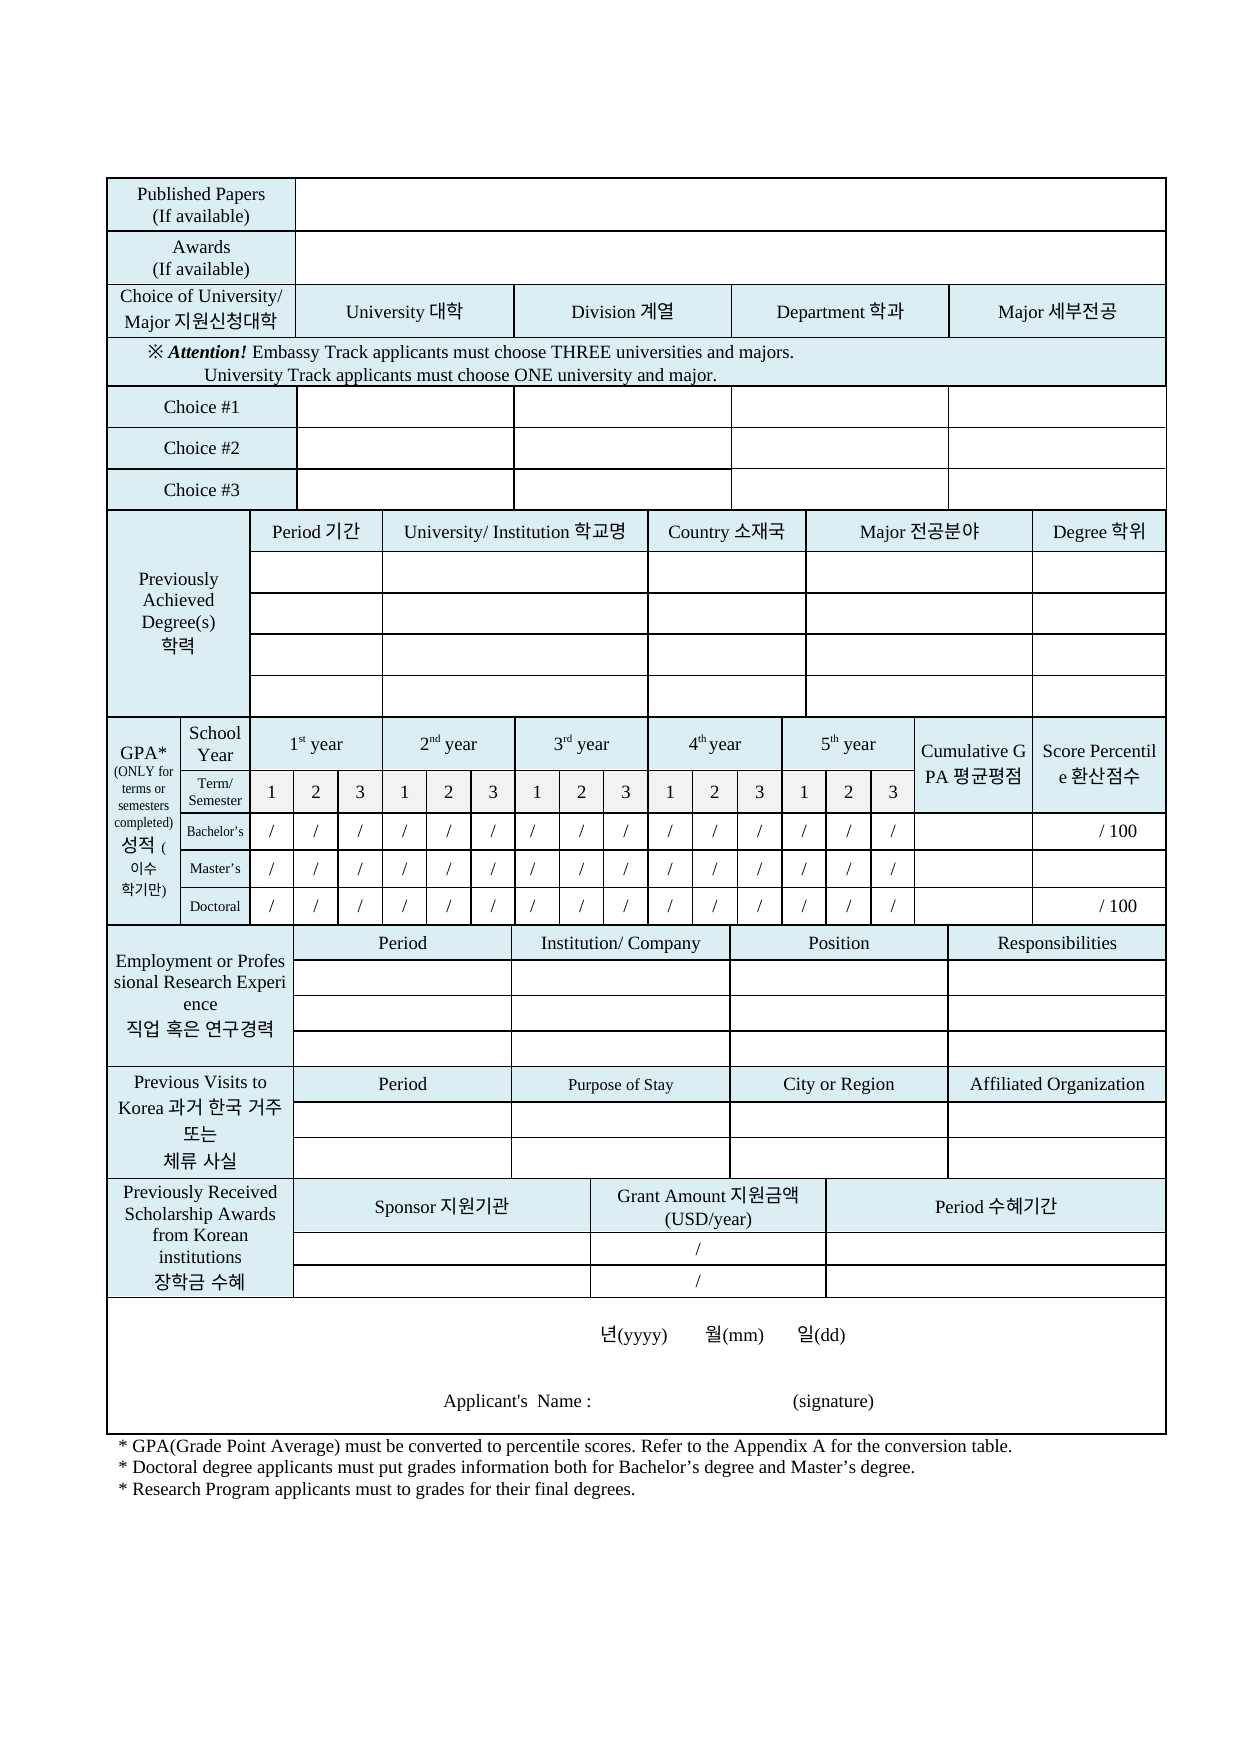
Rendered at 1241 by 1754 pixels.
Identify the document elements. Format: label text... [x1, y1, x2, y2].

table_cell Period [294, 926, 511, 959]
table_cell 3 [604, 771, 647, 812]
table_cell Previously Achieved Degree(s) 학력 [108, 511, 249, 716]
text * Research Program applicants must to grades for their final degrees. [118, 1478, 1122, 1499]
table_cell / [872, 851, 914, 886]
table_cell [1033, 676, 1165, 716]
table_cell [649, 676, 805, 716]
table_cell Purpose of Stay [512, 1067, 729, 1101]
table_cell Period 기간 [251, 511, 382, 551]
table_cell [731, 1103, 947, 1136]
table_cell / [738, 814, 781, 849]
table_cell / 100 [1033, 888, 1165, 924]
table_cell / [738, 888, 781, 924]
table_cell / [294, 814, 337, 849]
table_cell [294, 1103, 511, 1136]
table_cell Degree 학위 [1033, 511, 1165, 551]
table_cell [383, 676, 647, 716]
table_cell Published Papers (If available) [108, 179, 295, 230]
table_cell [515, 387, 731, 427]
table_cell 3 [872, 771, 914, 812]
table_cell University/ Institution 학교명 [383, 511, 647, 551]
table_cell [732, 428, 948, 468]
table_cell / [827, 814, 870, 849]
table_cell 3 [738, 771, 781, 812]
text * Doctoral degree applicants must put grades information both for Bachelor’s degree and Master’s degree. [118, 1456, 1122, 1478]
table_cell / [872, 888, 914, 924]
table_cell [949, 996, 1165, 1030]
table_cell [294, 961, 511, 995]
table_cell Doctoral [181, 888, 249, 924]
table_cell [296, 179, 1165, 230]
table_cell / [560, 814, 603, 849]
table_cell [949, 961, 1165, 995]
table_cell Term/ Semester [181, 771, 249, 812]
table_cell [807, 635, 1032, 675]
table_cell / [604, 851, 647, 886]
table_cell / [827, 851, 870, 886]
table_cell [512, 996, 729, 1030]
table_cell 2 [560, 771, 603, 812]
table_cell Period [294, 1067, 511, 1101]
table_cell / [693, 888, 737, 924]
table_cell [949, 387, 1166, 427]
table_cell [512, 1103, 729, 1136]
table_cell 1 [649, 771, 692, 812]
table_cell / [649, 814, 692, 849]
table_cell / [516, 814, 559, 849]
table_cell [383, 594, 647, 633]
table_cell [512, 1138, 729, 1178]
table_cell / [472, 888, 514, 924]
table_cell 년(yyyy) 월(mm) 일(dd) Applicant's Name : (signature) [108, 1298, 1165, 1433]
table_cell / [604, 814, 647, 849]
table_cell Country 소재국 [649, 511, 805, 551]
table_cell [294, 1032, 511, 1066]
table_cell 4th year [649, 718, 781, 769]
table_cell Grant Amount 지원금액 (USD/year) [591, 1179, 825, 1231]
table_cell [649, 635, 805, 675]
table_cell / [383, 851, 426, 886]
table_cell / [294, 851, 337, 886]
table_cell [949, 1032, 1165, 1066]
table_cell 2 [827, 771, 870, 812]
table_cell Cumulative GPA 평균평점 [915, 718, 1032, 812]
table_cell [731, 996, 947, 1030]
table_cell City or Region [731, 1067, 947, 1101]
table_cell [1033, 635, 1165, 675]
table_cell / [693, 851, 737, 886]
table_cell 2nd year [383, 718, 514, 769]
table_cell [827, 1233, 1165, 1264]
table_cell [383, 635, 647, 675]
table_cell [732, 387, 948, 427]
table_cell [915, 814, 1032, 849]
table_cell 5th year [783, 718, 914, 769]
table_cell [298, 470, 513, 509]
table_cell / [427, 888, 470, 924]
table_cell Major 전공분야 [807, 511, 1032, 551]
table_cell [807, 552, 1032, 592]
table_cell / [427, 851, 470, 886]
table_cell / [251, 851, 293, 886]
table_cell / [383, 888, 426, 924]
table_cell [827, 1266, 1165, 1296]
table_cell Choice of University/ Major 지원신청대학 [108, 285, 295, 337]
table_cell [251, 594, 382, 633]
table_cell Previously Received Scholarship Awards from Korean institutions 장학금 수혜 [108, 1179, 293, 1296]
table_cell [915, 851, 1032, 886]
table_cell 1st year [251, 718, 382, 769]
table_cell [949, 1138, 1165, 1178]
table_cell [515, 470, 731, 509]
table_cell [512, 1032, 729, 1066]
table_cell [949, 468, 1166, 509]
table_cell [649, 552, 805, 592]
table_cell School Year [181, 718, 249, 769]
table_cell [298, 428, 513, 468]
table_cell [251, 676, 382, 716]
table_cell [949, 1103, 1165, 1136]
table_cell [1033, 851, 1165, 886]
table_cell / [339, 888, 382, 924]
table_cell University 대학 [296, 285, 513, 337]
table_cell / [294, 888, 337, 924]
table_cell / [783, 851, 825, 886]
table_cell [294, 1138, 511, 1178]
table_cell / [693, 814, 737, 849]
table_cell 1 [383, 771, 426, 812]
table_cell Department 학과 [732, 285, 948, 337]
text * GPA(Grade Point Average) must be converted to percentile scores. Refer to the Appendix A for the conversion table. [118, 1435, 1122, 1456]
table_cell Position [731, 926, 947, 959]
table_cell / [472, 851, 514, 886]
table_cell Choice #3 [108, 470, 296, 509]
table_cell / [783, 814, 825, 849]
table_cell Sponsor 지원기관 [294, 1179, 590, 1231]
table_cell / [427, 814, 470, 849]
table_cell [807, 676, 1032, 716]
table_cell / [251, 888, 293, 924]
table_cell / [783, 888, 825, 924]
table_cell Major 세부전공 [950, 285, 1165, 337]
table_cell 1 [783, 771, 825, 812]
table_cell / [649, 888, 692, 924]
table_cell 3 [339, 771, 382, 812]
table_cell / [827, 888, 870, 924]
table_cell Employment or Professional Research Experience 직업 혹은 연구경력 [108, 926, 293, 1066]
table_cell 3rd year [516, 718, 647, 769]
table_cell / [560, 888, 603, 924]
table_cell [949, 427, 1166, 468]
table_cell / [383, 814, 426, 849]
table_cell / [604, 888, 647, 924]
table_cell / [738, 851, 781, 886]
table_cell / [339, 814, 382, 849]
table_cell [1033, 552, 1165, 592]
table_cell Division 계열 [515, 285, 731, 337]
table_cell Choice #2 [108, 428, 296, 468]
table_cell / 100 [1033, 814, 1165, 849]
table_cell / [591, 1266, 825, 1296]
table_cell Master’s [181, 851, 249, 886]
table_cell [1033, 594, 1165, 633]
table_cell [251, 635, 382, 675]
table_cell [383, 552, 647, 592]
table_cell / [472, 814, 514, 849]
table_cell 3 [472, 771, 514, 812]
table_cell Affiliated Organization [949, 1067, 1165, 1101]
table_cell [512, 961, 729, 995]
table_cell [515, 428, 731, 468]
table_cell 2 [427, 771, 470, 812]
table_cell 2 [294, 771, 337, 812]
table_cell 1 [251, 771, 293, 812]
table_cell / [872, 814, 914, 849]
table_cell [732, 469, 948, 509]
table_cell [915, 888, 1032, 924]
table_cell [251, 552, 382, 592]
table_cell ※ Attention! Embassy Track applicants must choose THREE universities and majors. University Track applicants must choose ONE university and major. [108, 338, 1165, 385]
table_cell Bachelor’s [181, 814, 249, 849]
table_cell Period 수혜기간 [827, 1179, 1165, 1231]
table_cell Previous Visits to Korea 과거 한국 거주 또는 체류 사실 [108, 1067, 293, 1178]
table_cell Choice #1 [108, 387, 296, 427]
table_cell [731, 961, 947, 995]
table_cell Awards (If available) [108, 232, 295, 283]
table_cell / [339, 851, 382, 886]
table_cell [298, 387, 513, 427]
table_cell / [516, 888, 559, 924]
table_cell [807, 594, 1032, 633]
table_cell / [251, 814, 293, 849]
table_cell 2 [693, 771, 737, 812]
table_cell Institution/ Company [512, 926, 729, 959]
table_cell GPA* (ONLY for terms or semesters completed) 성적 (이수 학기만) [108, 718, 180, 924]
table_cell [294, 1266, 590, 1296]
table_cell [294, 1233, 590, 1264]
table_cell [649, 594, 805, 633]
table_cell [731, 1138, 947, 1178]
table_cell 1 [516, 771, 559, 812]
table_cell / [649, 851, 692, 886]
table_cell [294, 996, 511, 1030]
table_cell Score Percentile 환산점수 [1033, 718, 1165, 812]
table_cell / [591, 1233, 825, 1264]
table_cell Responsibilities [949, 926, 1165, 959]
table_cell / [560, 851, 603, 886]
table_cell / [516, 851, 559, 886]
table_cell [731, 1032, 947, 1066]
table_cell [296, 232, 1165, 283]
